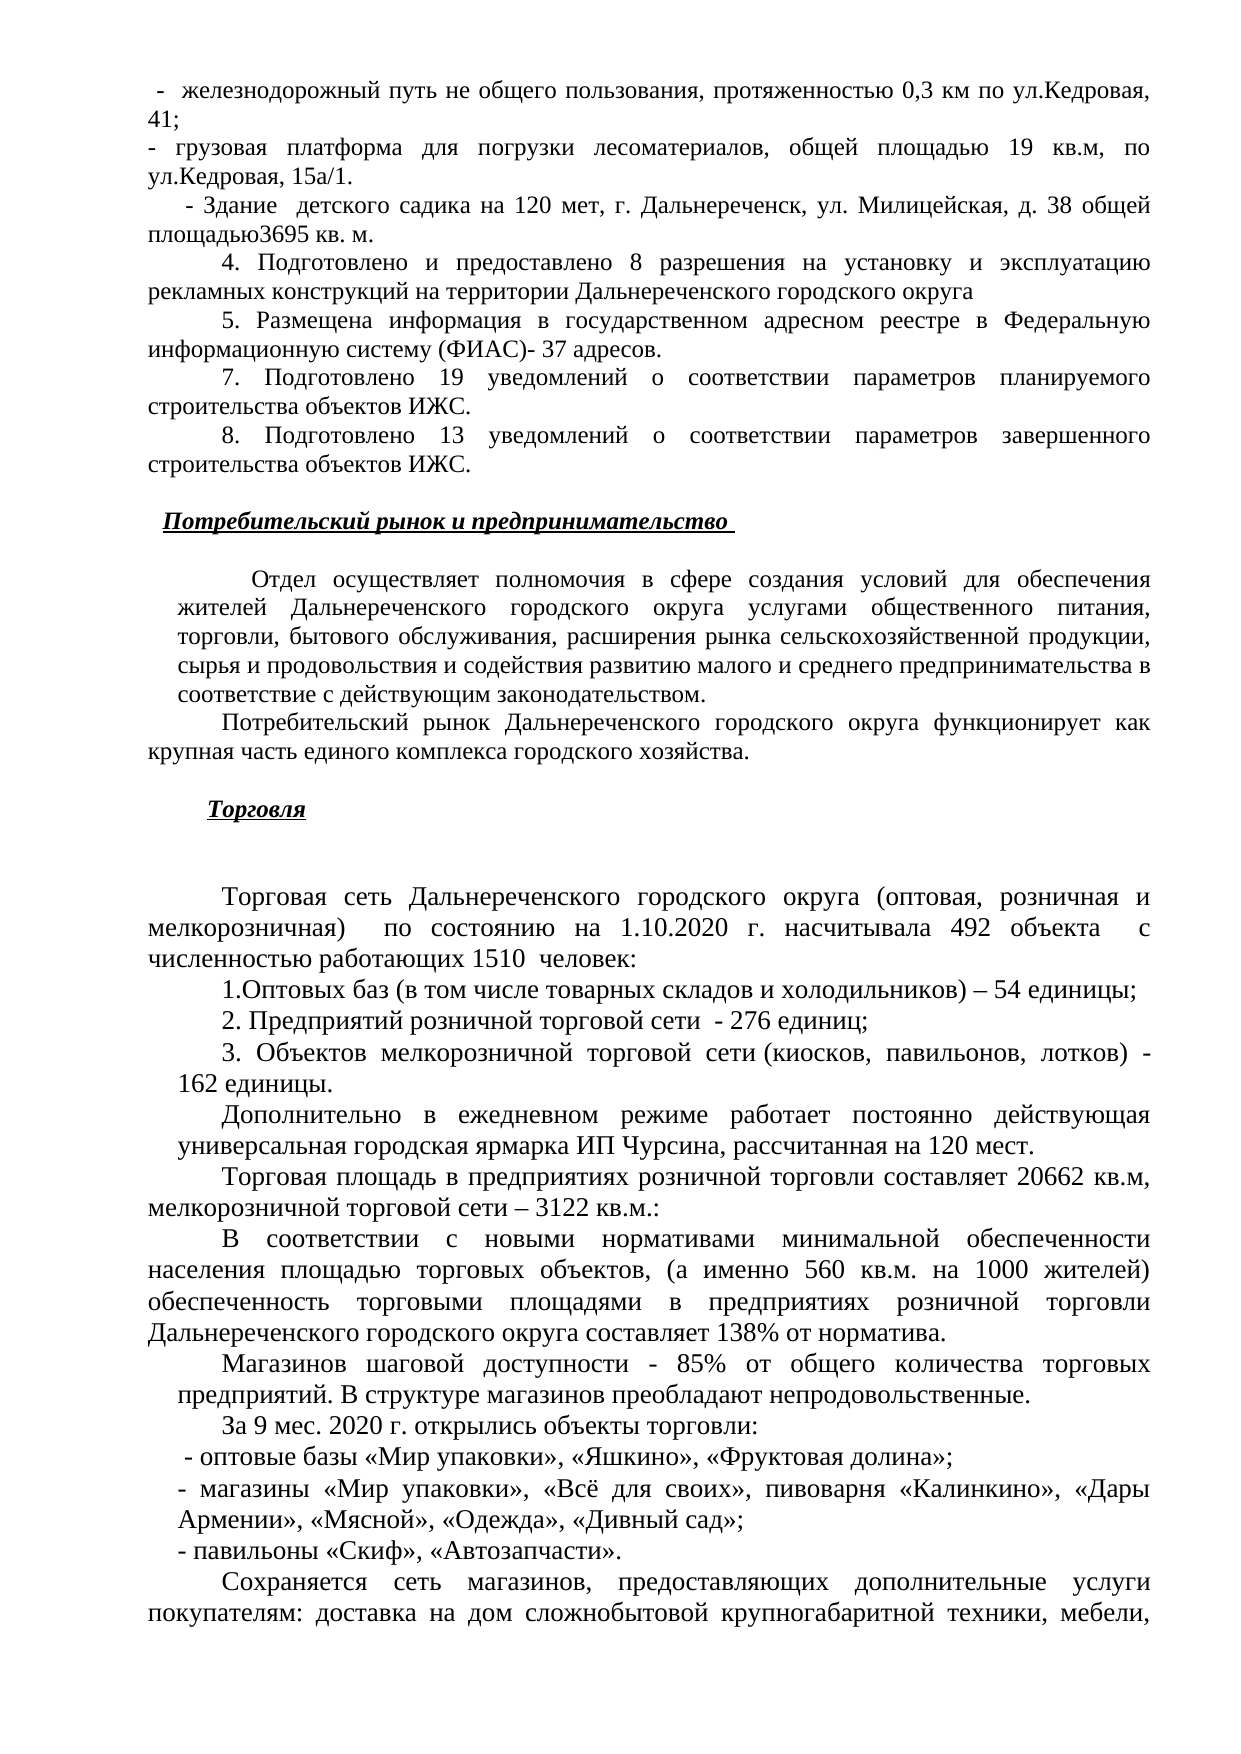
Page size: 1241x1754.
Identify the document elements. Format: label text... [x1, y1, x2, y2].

text Потребительский рынок и предпринимательство [148, 506, 1152, 535]
text 8. Подготовлено 13 уведомлений о соответствии параметров завершенного строительства объектов ИЖС. [148, 420, 1152, 477]
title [148, 1565, 1152, 1627]
title Торговая площадь в предприятиях розничной торговли составляет 20662 кв.м, мелкорозничной торговой сети – 3122 кв.м.: [148, 1160, 1152, 1222]
text 5. Размещена информация в государственном адресном реестре в Федеральную информационную систему (ФИАС)- 37 адресов. [148, 305, 1152, 362]
text В соответствии с новыми нормативами минимальной обеспеченности населения площадью торговых объектов, (а именно 560 кв.м. на 1000 жителей) обеспеченность торговыми площадями в предприятиях розничной торговли Дальнереченского городского округа составляет 138% от норматива. [148, 1222, 1152, 1347]
text - Здание детского садика на 120 мет, г. Дальнереченск, ул. Милицейская, д. 38 общей площадью3695 кв. м. [148, 190, 1152, 247]
text За 9 мес. . открылись объекты торговли: [177, 1409, 1152, 1441]
text - оптовые базы «Мир упаковки», «Яшкино», «Фруктовая долина»; [177, 1441, 1152, 1472]
text 7. Подготовлено 19 уведомлений о соответствии параметров планируемого строительства объектов ИЖС. [148, 362, 1152, 420]
text Потребительский рынок Дальнереченского городского округа функционирует как крупная часть единого комплекса городского хозяйства. [148, 707, 1152, 765]
text Дополнительно в ежедневном режиме работает постоянно действующая универсальная городская ярмарка ИП Чурсина, рассчитанная на 120 мест. [177, 1098, 1152, 1160]
title 1.Оптовых баз (в том числе товарных складов и холодильников) – 54 единицы; [148, 973, 1152, 1004]
title 2. Предприятий розничной торговой сети - 276 единиц; [148, 1004, 1152, 1036]
text - павильоны «Скиф», «Автозапчасти». [177, 1534, 1152, 1565]
text 3. Объектов мелкорозничной торговой сети (киосков, павильонов, лотков) - 162 единицы. [177, 1036, 1152, 1098]
text Отдел осуществляет полномочия в сфере создания условий для обеспечения жителей Дальнереченского городского округа услугами общественного питания, торговли, бытового обслуживания, расширения рынка сельскохозяйственной продукции, сырья и продовольствия и содействия развитию малого и среднего предпринимательства в соответствие с действующим законодательством. [177, 564, 1152, 707]
text - железнодорожный путь не общего пользования, протяженностью 0,3 км по ул.Кедровая, 41; [148, 75, 1152, 132]
text - магазины «Мир упаковки», «Всё для своих», пивоварня «Калинкино», «Дары Армении», «Мясной», «Одежда», «Дивный сад»; [177, 1472, 1152, 1534]
text Торговля [148, 794, 1152, 822]
title Торговая сеть Дальнереченского городского округа (оптовая, розничная и мелкорозничная) по состоянию на 1.10.2020 г. насчитывала 492 объекта с численностью работающих 1510 человек: [148, 880, 1152, 973]
text 4. Подготовлено и предоставлено 8 разрешения на установку и эксплуатацию рекламных конструкций на территории Дальнереченского городского округа [148, 247, 1152, 305]
text Магазинов шаговой доступности - 85% от общего количества торговых предприятий. В структуре магазинов преобладают непродовольственные. [177, 1347, 1152, 1409]
text - грузовая платформа для погрузки лесоматериалов, общей площадью 19 кв.м, по ул.Кедровая, 15а/1. [148, 132, 1152, 190]
